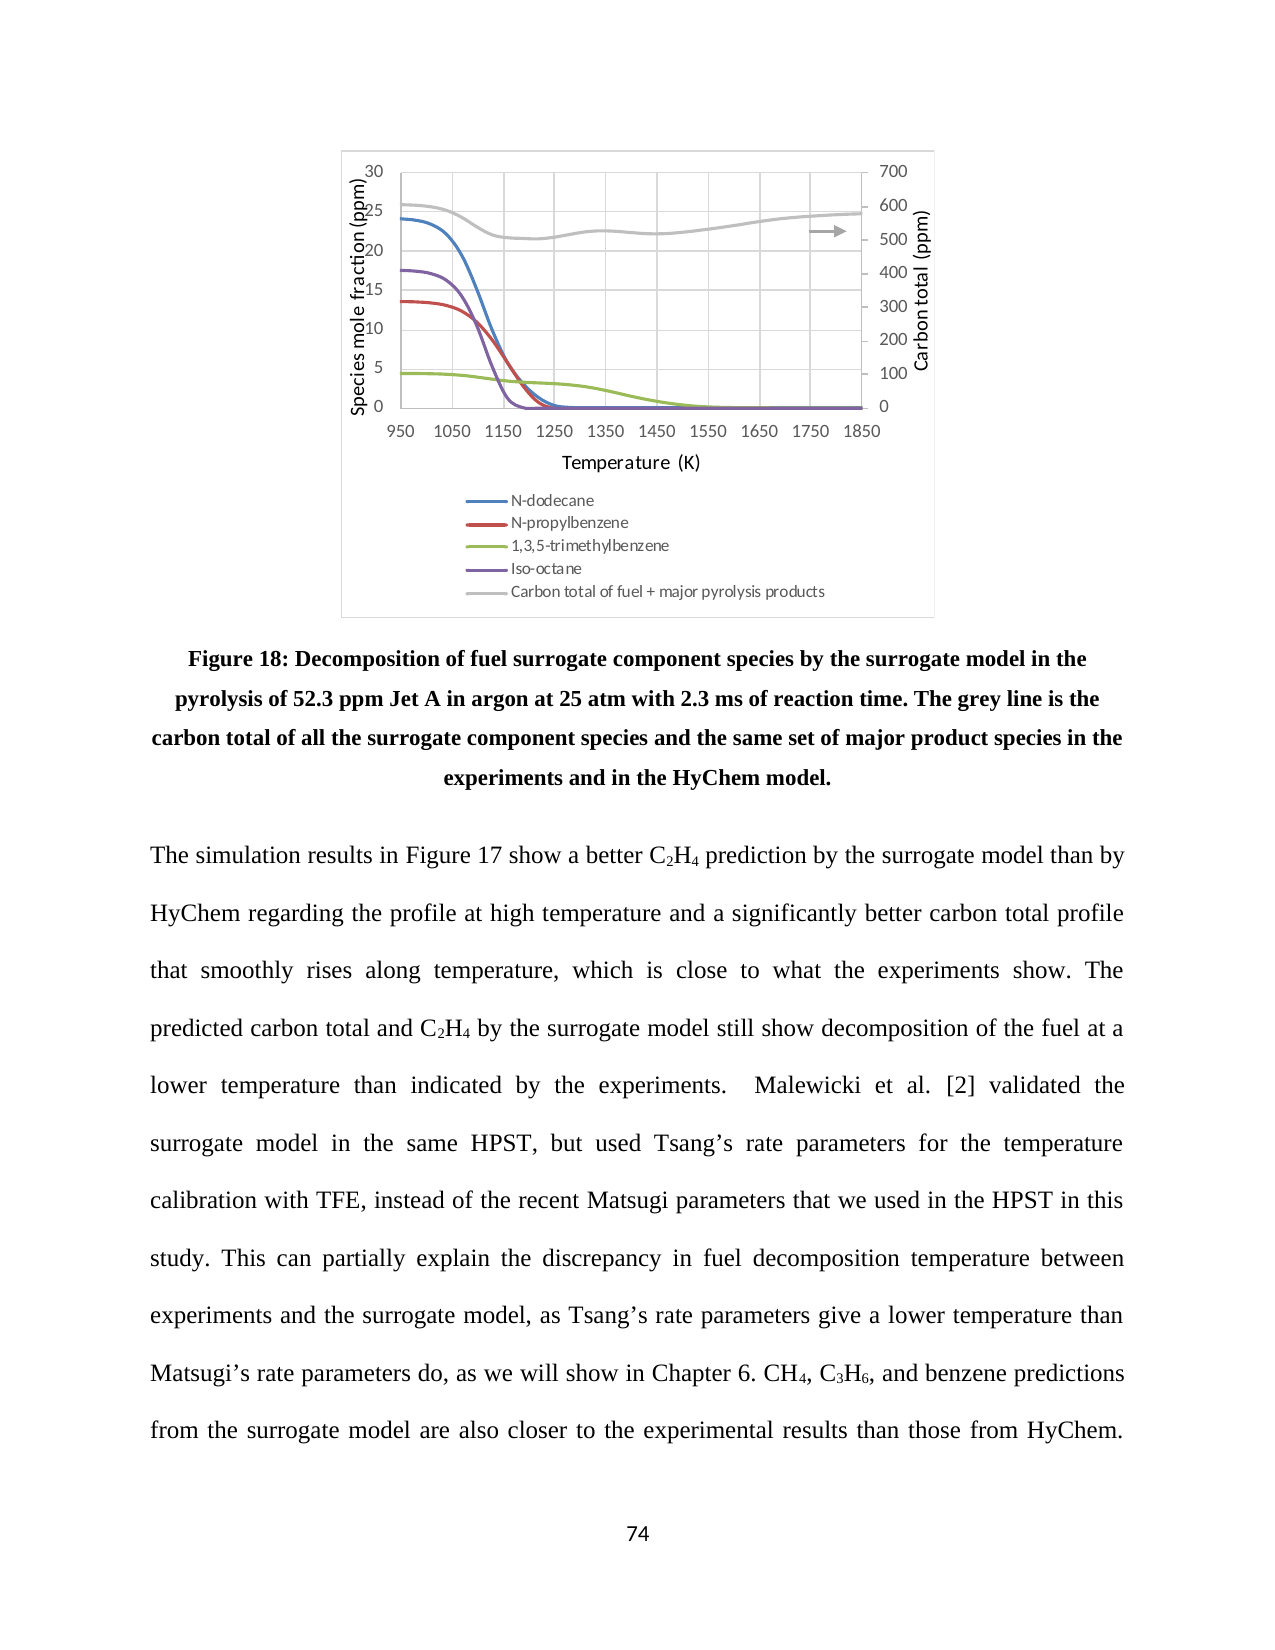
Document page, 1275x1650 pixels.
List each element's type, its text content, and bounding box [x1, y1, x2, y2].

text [150, 841, 1125, 1444]
text Figure 18: Decomposition of fuel surrogate component species by the surrogate model in the pyrolysis of 52.3 ppm Jet A in argon at 25 atm with 2.3 ms of reaction time. The grey line is the carbon total of all the surrogate component species and the same set of major product species in the experiments and in the HyChem model. [150, 645, 1125, 790]
